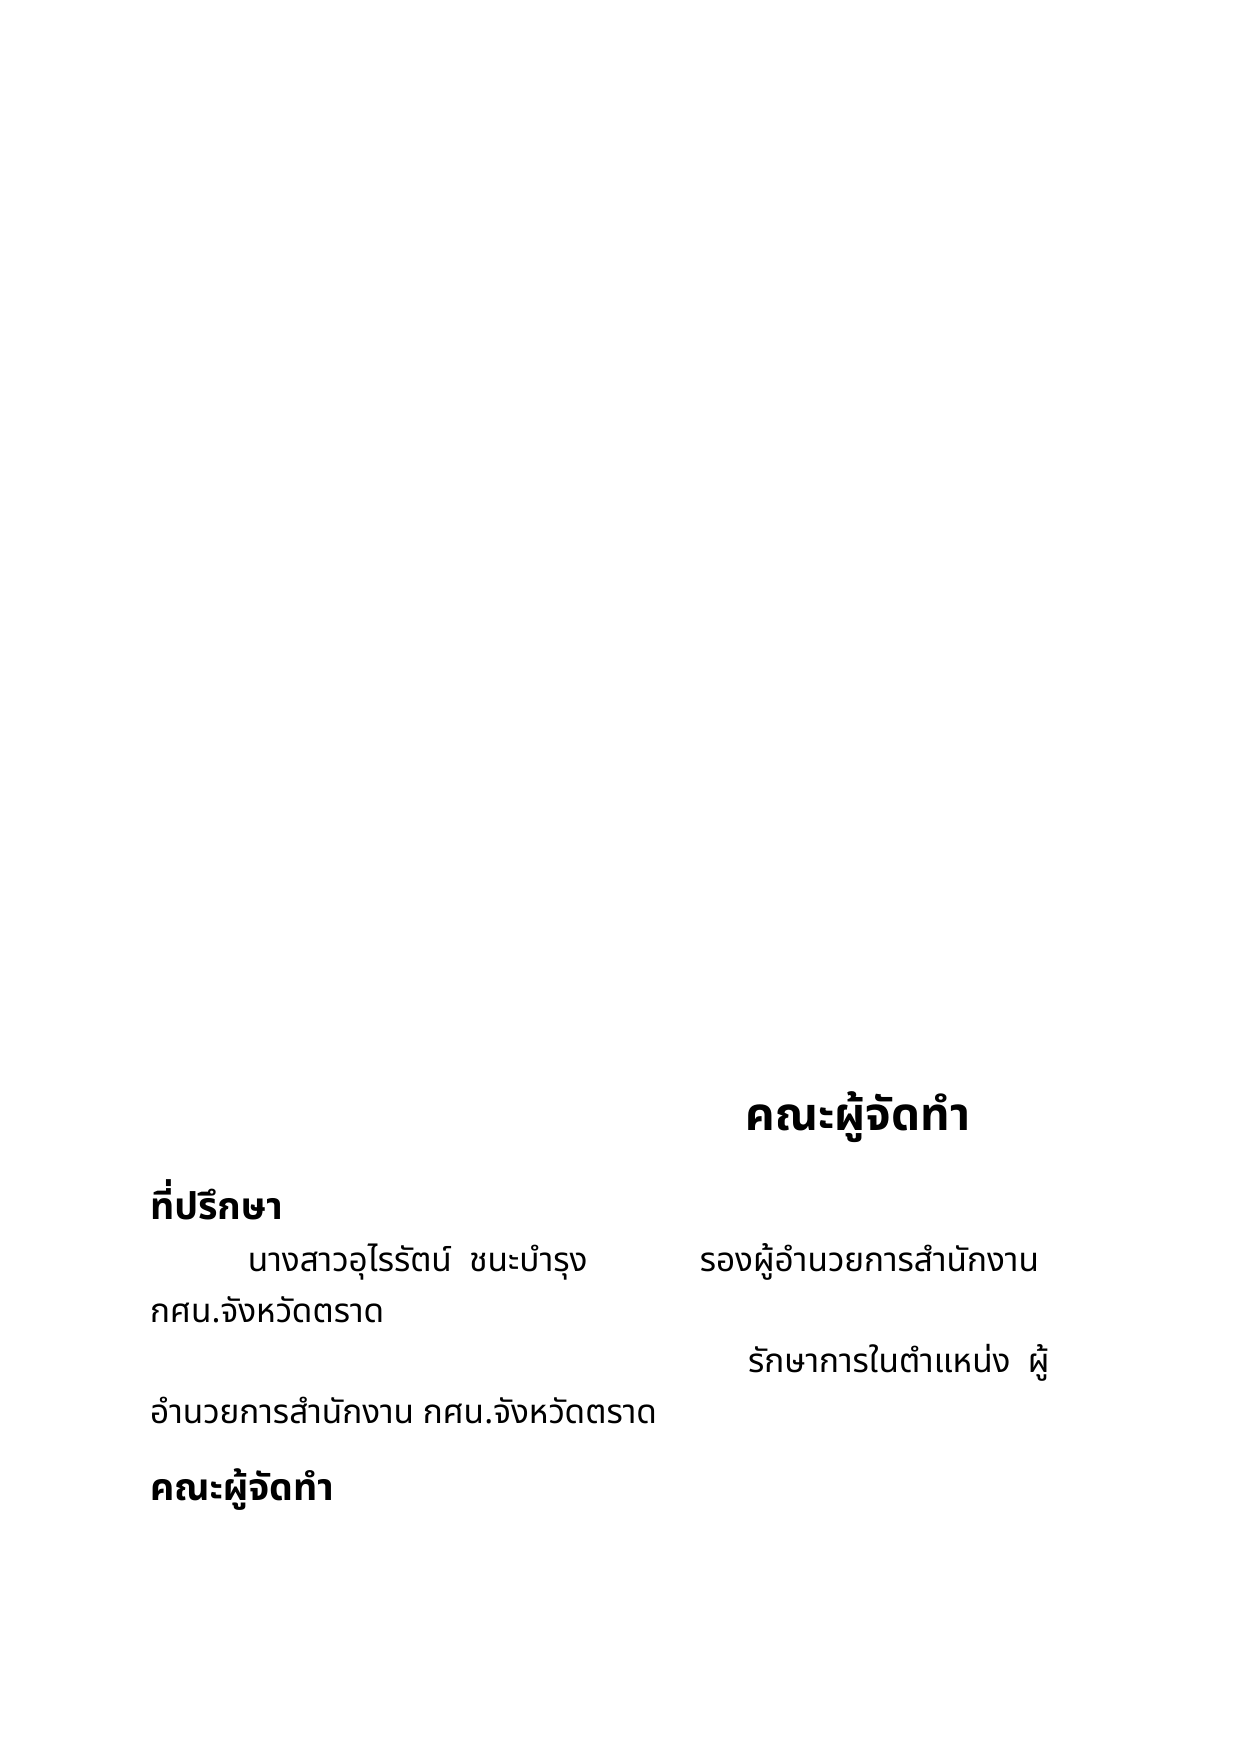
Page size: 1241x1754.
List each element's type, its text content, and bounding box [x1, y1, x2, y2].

text คณะผู้จัดทำ [150, 1082, 1090, 1151]
text นางสาวอุไรรัตน์ ชนะบำรุง รองผู้อำนวยการสำนักงาน กศน.จังหวัดตราด รักษาการในตำแหน่ง ผู้อำนวยการสำนักงาน กศน.จังหวัดตราด [150, 1236, 1090, 1438]
text ที่ปรึกษา [150, 1179, 1090, 1236]
text คณะผู้จัดทำ [150, 1461, 1090, 1518]
